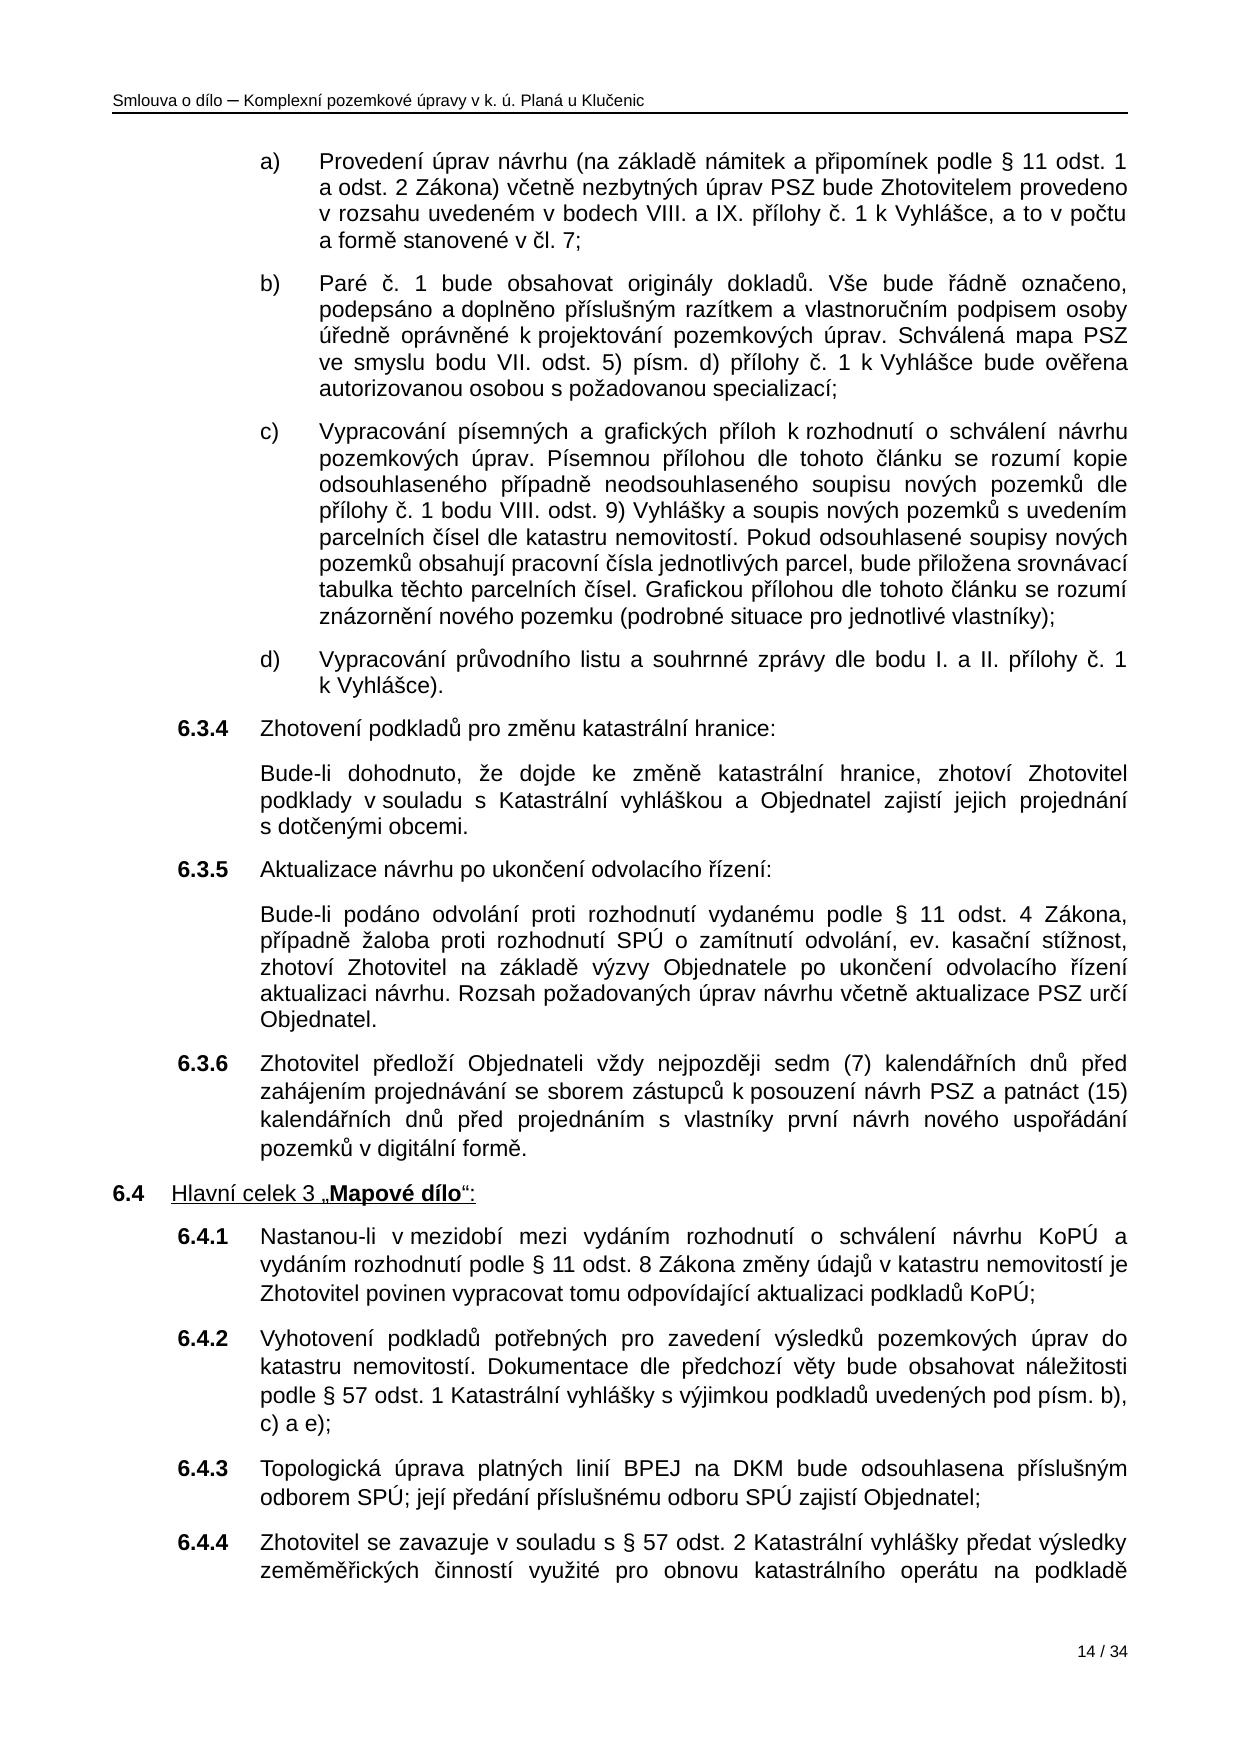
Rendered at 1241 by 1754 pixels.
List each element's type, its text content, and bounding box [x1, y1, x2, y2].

text Zhotovení podkladů pro změnu katastrální hranice: [177, 715, 1128, 741]
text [177, 1529, 1128, 1584]
text Aktualizace návrhu po ukončení odvolacího řízení: [177, 856, 1128, 882]
list Vypracování průvodního listu a souhrnné zprávy dle bodu I. a II. přílohy č. 1 k Vyhlášce). [260, 646, 1128, 698]
list Vypracování písemných a grafických příloh k rozhodnutí o schválení návrhu pozemkových úprav. Písemnou přílohou dle tohoto článku se rozumí kopie odsouhlaseného případně neodsouhlaseného soupisu nových pozemků dle přílohy č. 1 bodu VIII. odst. 9) Vyhlášky a soupis nových pozemků s uvedením parcelních čísel dle katastru nemovitostí. Pokud odsouhlasené soupisy nových pozemků obsahují pracovní čísla jednotlivých parcel, bude přiložena srovnávací tabulka těchto parcelních čísel. Grafickou přílohou dle tohoto článku se rozumí znázornění nového pozemku (podrobné situace pro jednotlivé vlastníky); [260, 418, 1128, 629]
list Paré č. 1 bude obsahovat originály dokladů. Vše bude řádně označeno, podepsáno a doplněno příslušným razítkem a vlastnoručním podpisem osoby úředně oprávněné k projektování pozemkových úprav. Schválená mapa PSZ ve smyslu bodu VII. odst. 5) písm. d) přílohy č. 1 k Vyhlášce bude ověřena autorizovanou osobou s požadovanou specializací; [260, 270, 1128, 402]
list Bude-li podáno odvolání proti rozhodnutí vydanému podle § 11 odst. 4 Zákona, případně žaloba proti rozhodnutí SPÚ o zamítnutí odvolání, ev. kasační stížnost, zhotoví Zhotovitel na základě výzvy Objednatele po ukončení odvolacího řízení aktualizaci návrhu. Rozsah požadovaných úprav návrhu včetně aktualizace PSZ určí Objednatel. [260, 901, 1128, 1033]
text Topologická úprava platných linií BPEJ na DKM bude odsouhlasena příslušným odborem SPÚ; její předání příslušnému odboru SPÚ zajistí Objednatel; [177, 1455, 1128, 1510]
text Hlavní celek 3 „Mapové dílo“: [112, 1180, 1128, 1206]
text Vyhotovení podkladů potřebných pro zavedení výsledků pozemkových úprav do katastru nemovitostí. Dokumentace dle předchozí věty bude obsahovat náležitosti podle § 57 odst. 1 Katastrální vyhlášky s výjimkou podkladů uvedených pod písm. b), c) a e); [177, 1325, 1128, 1437]
list Provedení úprav návrhu (na základě námitek a připomínek podle § 11 odst. 1 a odst. 2 Zákona) včetně nezbytných úprav PSZ bude Zhotovitelem provedeno v rozsahu uvedeném v bodech VIII. a IX. přílohy č. 1 k Vyhlášce, a to v počtu a formě stanovené v čl. 7; [260, 148, 1128, 253]
text Zhotovitel předloží Objednateli vždy nejpozději sedm (7) kalendářních dnů před zahájením projednávání se sborem zástupců k posouzení návrh PSZ a patnáct (15) kalendářních dnů před projednáním s vlastníky první návrh nového uspořádání pozemků v digitální formě. [177, 1049, 1128, 1161]
text Nastanou-li v mezidobí mezi vydáním rozhodnutí o schválení návrhu KoPÚ a vydáním rozhodnutí podle § 11 odst. 8 Zákona změny údajů v katastru nemovitostí je Zhotovitel povinen vypracovat tomu odpovídající aktualizaci podkladů KoPÚ; [177, 1223, 1128, 1306]
list Bude-li dohodnuto, že dojde ke změně katastrální hranice, zhotoví Zhotovitel podklady v souladu s Katastrální vyhláškou a Objednatel zajistí jejich projednání s dotčenými obcemi. [260, 760, 1128, 839]
